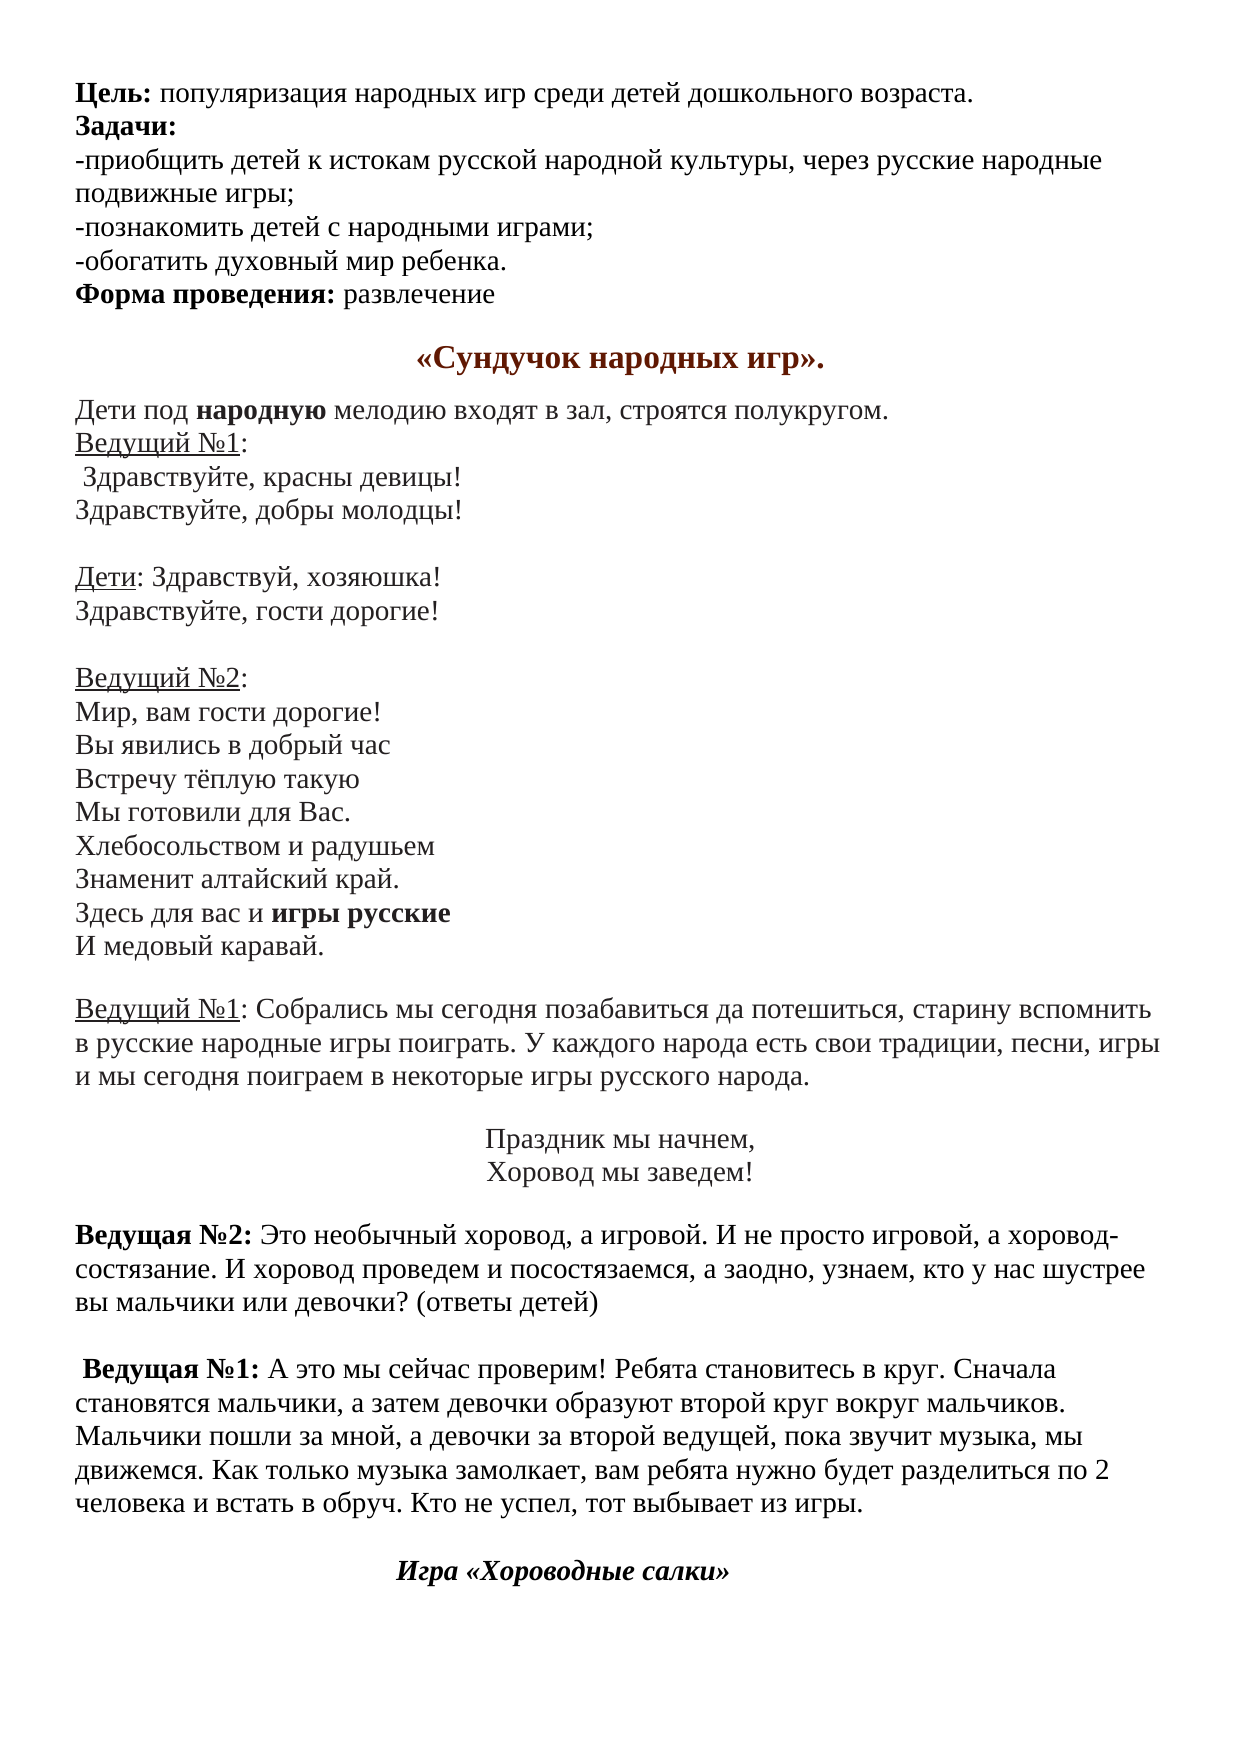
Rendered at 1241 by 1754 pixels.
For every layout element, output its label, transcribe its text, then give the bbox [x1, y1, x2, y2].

text Знаменит алтайский край. [75, 861, 1165, 895]
text Праздник мы начнем, [75, 1121, 1165, 1154]
text Здравствуйте, красны девицы! [75, 459, 1165, 492]
text Здравствуйте, гости дорогие! [75, 593, 1165, 627]
text Ведущая №2: Это необычный хоровод, а игровой. И не просто игровой, а хоровод-состязание. И хоровод проведем и посостязаемся, а заодно, узнаем, кто у нас шустрее вы мальчики или девочки? (ответы детей) Ведущая №1: А это мы сейчас проверим! Ребята становитесь в круг. Сначала становятся мальчики, а затем девочки образуют второй круг вокруг мальчиков. Мальчики пошли за мной, а девочки за второй ведущей, пока звучит музыка, мы движемся. Как только музыка замолкает, вам ребята нужно будет разделиться по 2 человека и встать в обруч. Кто не успел, тот выбывает из игры. Игра «Хороводные салки» [75, 1217, 1165, 1648]
text Вы явились в добрый час [75, 727, 1165, 761]
text Ведущий №2: [75, 660, 1165, 694]
text Хоровод мы заведем! [75, 1154, 1165, 1188]
text Здравствуйте, добры молодцы! [75, 492, 1165, 526]
text Мир, вам гости дорогие! [75, 694, 1165, 727]
text «Сундучок народных игр». [75, 338, 1165, 376]
text И медовый каравай. [75, 928, 1165, 962]
text Встречу тёплую такую [75, 761, 1165, 794]
text Мы готовили для Вас. [75, 794, 1165, 828]
text Ведущий №1: [75, 425, 1165, 459]
text Дети: Здравствуй, хозяюшка! [75, 559, 1165, 593]
text Цель: популяризация народных игр среди детей дошкольного возраста. Задачи: -приобщить детей к истокам русской народной культуры, через русские народные подвижные игры; -познакомить детей с народными играми; -обогатить духовный мир ребенка. Форма проведения: развлечение [75, 75, 1165, 338]
text Дети под народную мелодию входят в зал, строятся полукругом. [75, 392, 1165, 425]
text Здесь для вас и игры русские [75, 895, 1165, 928]
text Ведущий №1: Собрались мы сегодня позабавиться да потешиться, старину вспомнить в русские народные игры поиграть. У каждого народа есть свои традиции, песни, игры и мы сегодня поиграем в некоторые игры русского народа. [75, 991, 1165, 1092]
text Хлебосольством и радушьем [75, 828, 1165, 861]
